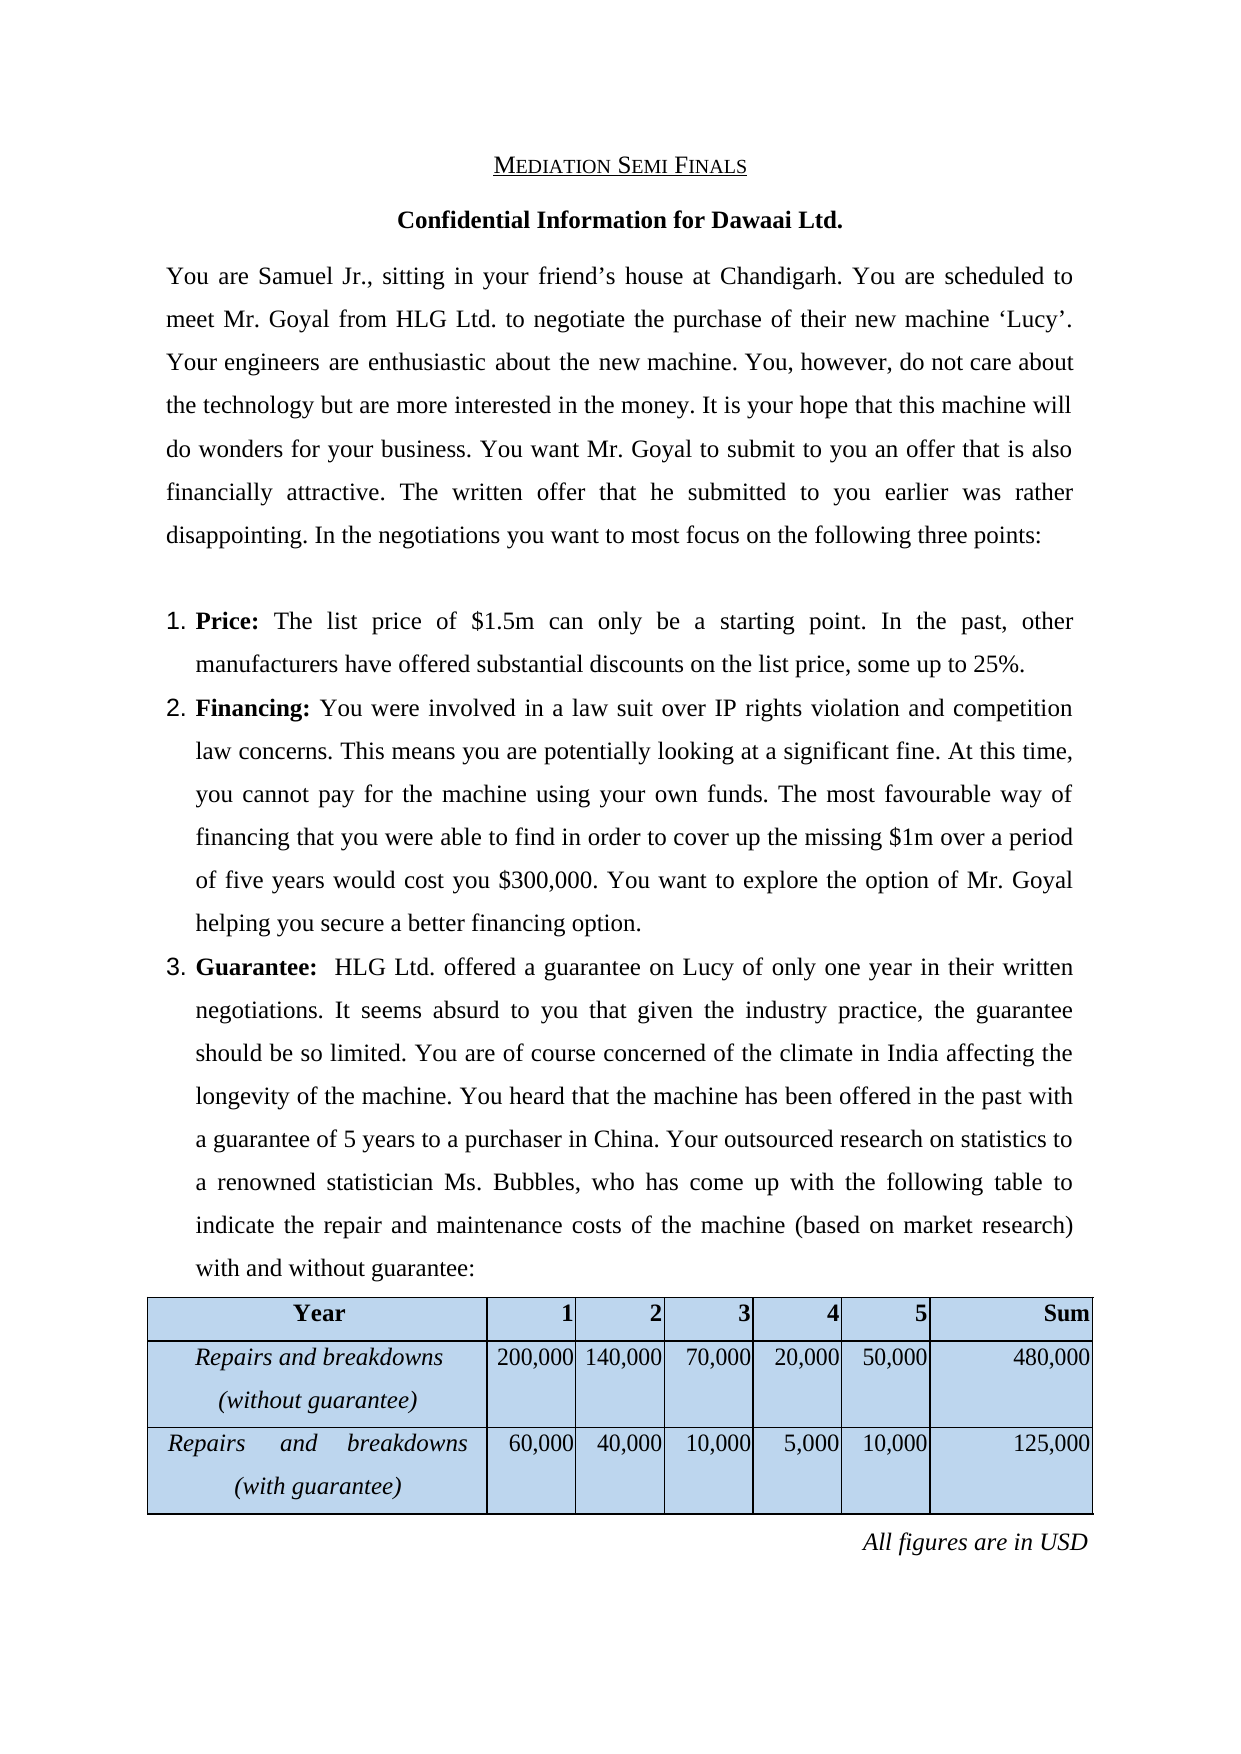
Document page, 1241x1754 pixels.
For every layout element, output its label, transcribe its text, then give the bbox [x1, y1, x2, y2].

table_cell 140,000 [576, 1342, 664, 1427]
table_cell 50,000 [842, 1342, 929, 1427]
table_cell 10,000 [842, 1428, 929, 1513]
table_cell 70,000 [665, 1342, 752, 1427]
table_cell Repairs and breakdowns (without guarantee) [148, 1342, 486, 1427]
table_header 4 [754, 1298, 841, 1340]
table_header 1 [488, 1298, 575, 1340]
table_cell 125,000 [931, 1428, 1092, 1513]
table_header Sum [931, 1298, 1092, 1340]
table_header 5 [842, 1298, 929, 1340]
list Guarantee: HLG Ltd. offered a guarantee on Lucy of only one year in their written negotiations. It seems absurd to you that given the industry practice, the guarantee should be so limited. You are of course concerned of the climate in India affecting the longevity of the machine. You heard that the machine has been offered in the past with a guarantee of 5 years to a purchaser in China. Your outsourced research on statistics to a renowned statistician Ms. Bubbles, who has come up with the following table to indicate the repair and maintenance costs of the machine (based on market research) with and without guarantee: [166, 951, 1074, 1282]
table_cell Repairs and breakdowns (with guarantee) [148, 1428, 486, 1513]
table_cell 200,000 [488, 1342, 575, 1427]
table_cell 40,000 [576, 1428, 664, 1513]
list Financing: You were involved in a law suit over IP rights violation and competition law concerns. This means you are potentially looking at a significant fine. At this time, you cannot pay for the machine using your own funds. The most favourable way of financing that you were able to find in order to cover up the missing $1m over a period of five years would cost you $300,000. You want to explore the option of Mr. Goyal helping you secure a better financing option. [166, 693, 1074, 937]
text All figures are in USD [150, 1527, 1090, 1556]
table_header 2 [576, 1298, 664, 1340]
table_cell 480,000 [931, 1342, 1092, 1427]
table_cell 10,000 [665, 1428, 752, 1513]
table_cell 20,000 [754, 1342, 841, 1427]
list Price: The list price of $1.5m can only be a starting point. In the past, other manufacturers have offered substantial discounts on the list price, some up to 25%. [166, 606, 1074, 678]
text You are Samuel Jr., sitting in your friend’s house at Chandigarh. You are scheduled to meet Mr. Goyal from HLG Ltd. to negotiate the purchase of their new machine ‘Lucy’. Your engineers are enthusiastic about the new machine. You, however, do not care about the technology but are more interested in the money. It is your hope that this machine will do wonders for your business. You want Mr. Goyal to submit to you an offer that is also financially attractive. The written offer that he submitted to you earlier was rather disappointing. In the negotiations you want to most focus on the following three points: [166, 261, 1074, 549]
table_header Year [148, 1298, 486, 1340]
table_cell 5,000 [754, 1428, 841, 1513]
table_header 3 [665, 1298, 752, 1340]
text Confidential Information for Dawaai Ltd. [150, 206, 1090, 234]
table_cell 60,000 [488, 1428, 575, 1513]
text Mediation Semi Finals [150, 150, 1090, 179]
